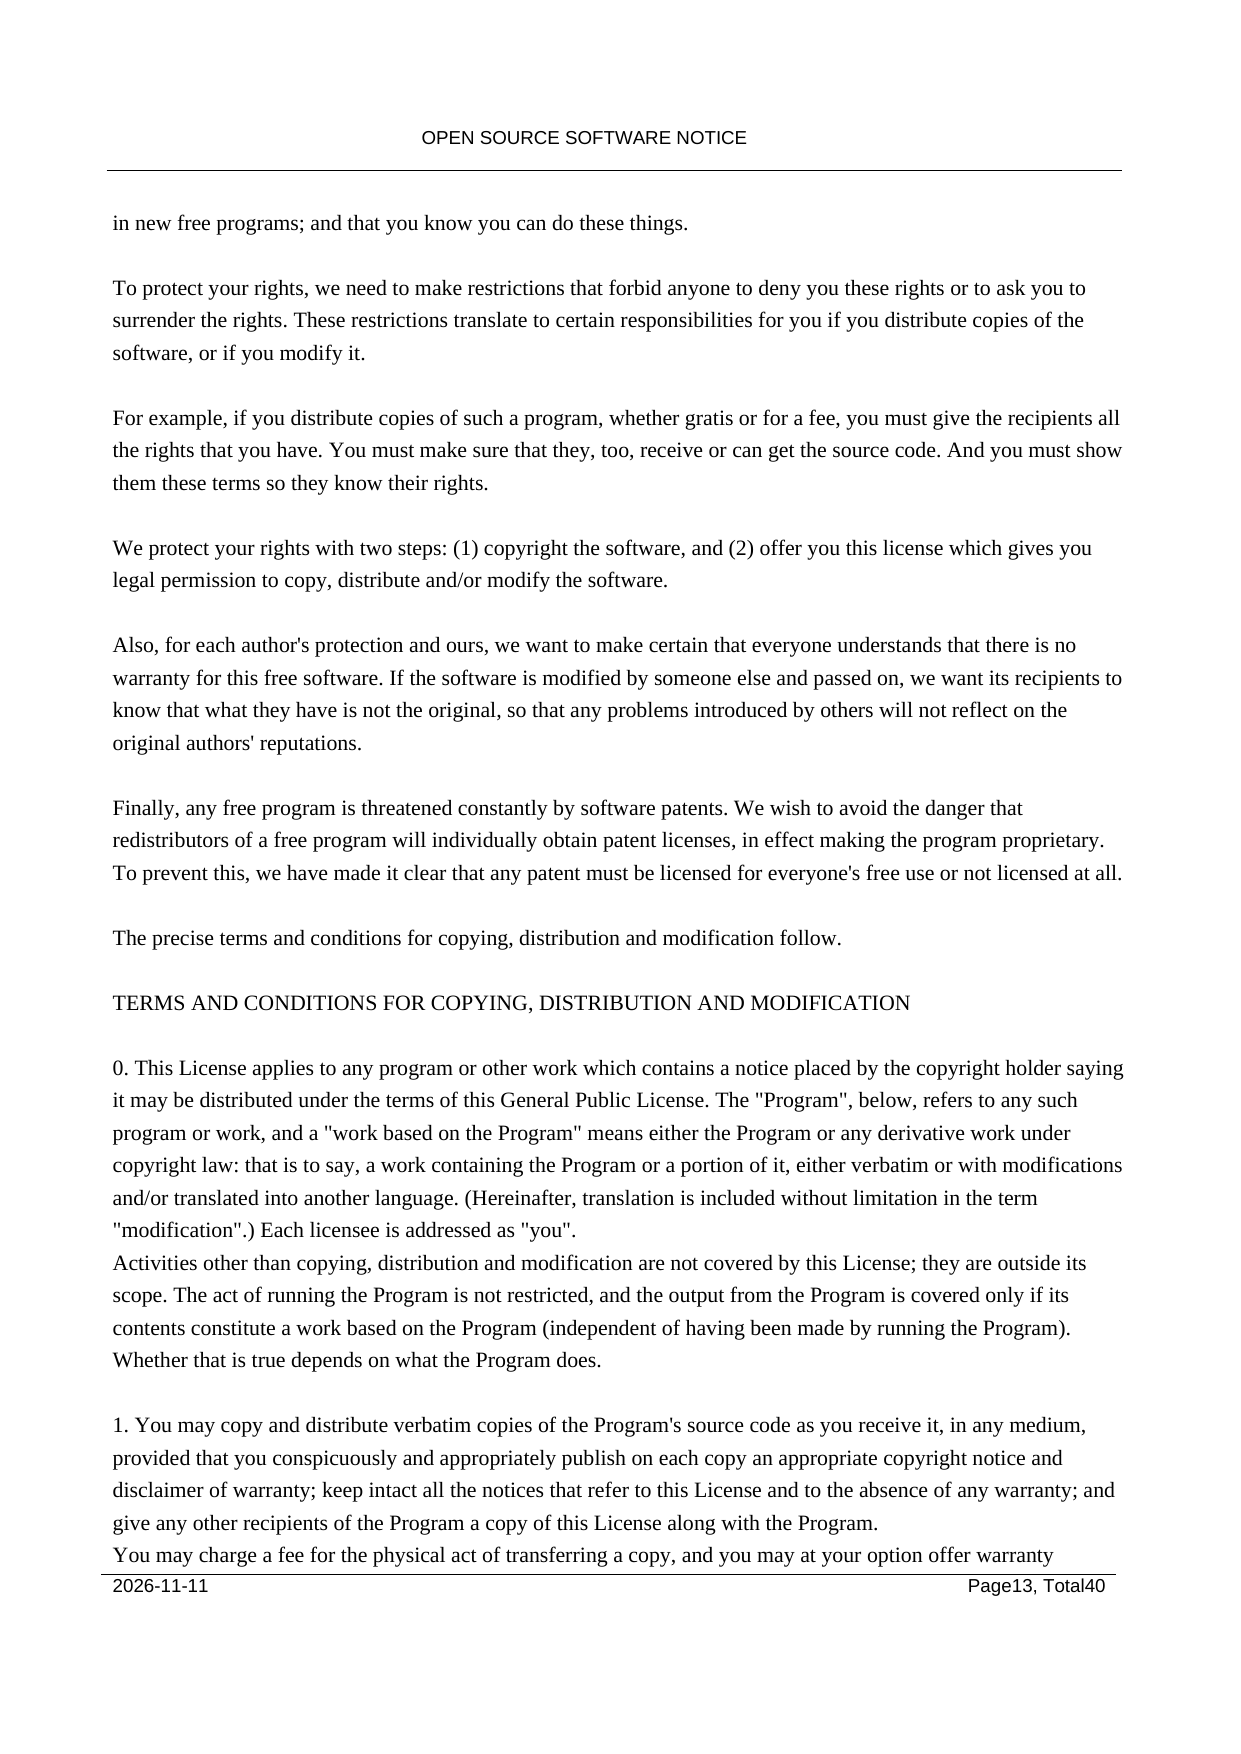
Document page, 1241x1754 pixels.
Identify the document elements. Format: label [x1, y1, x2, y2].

text [112, 206, 1128, 1571]
